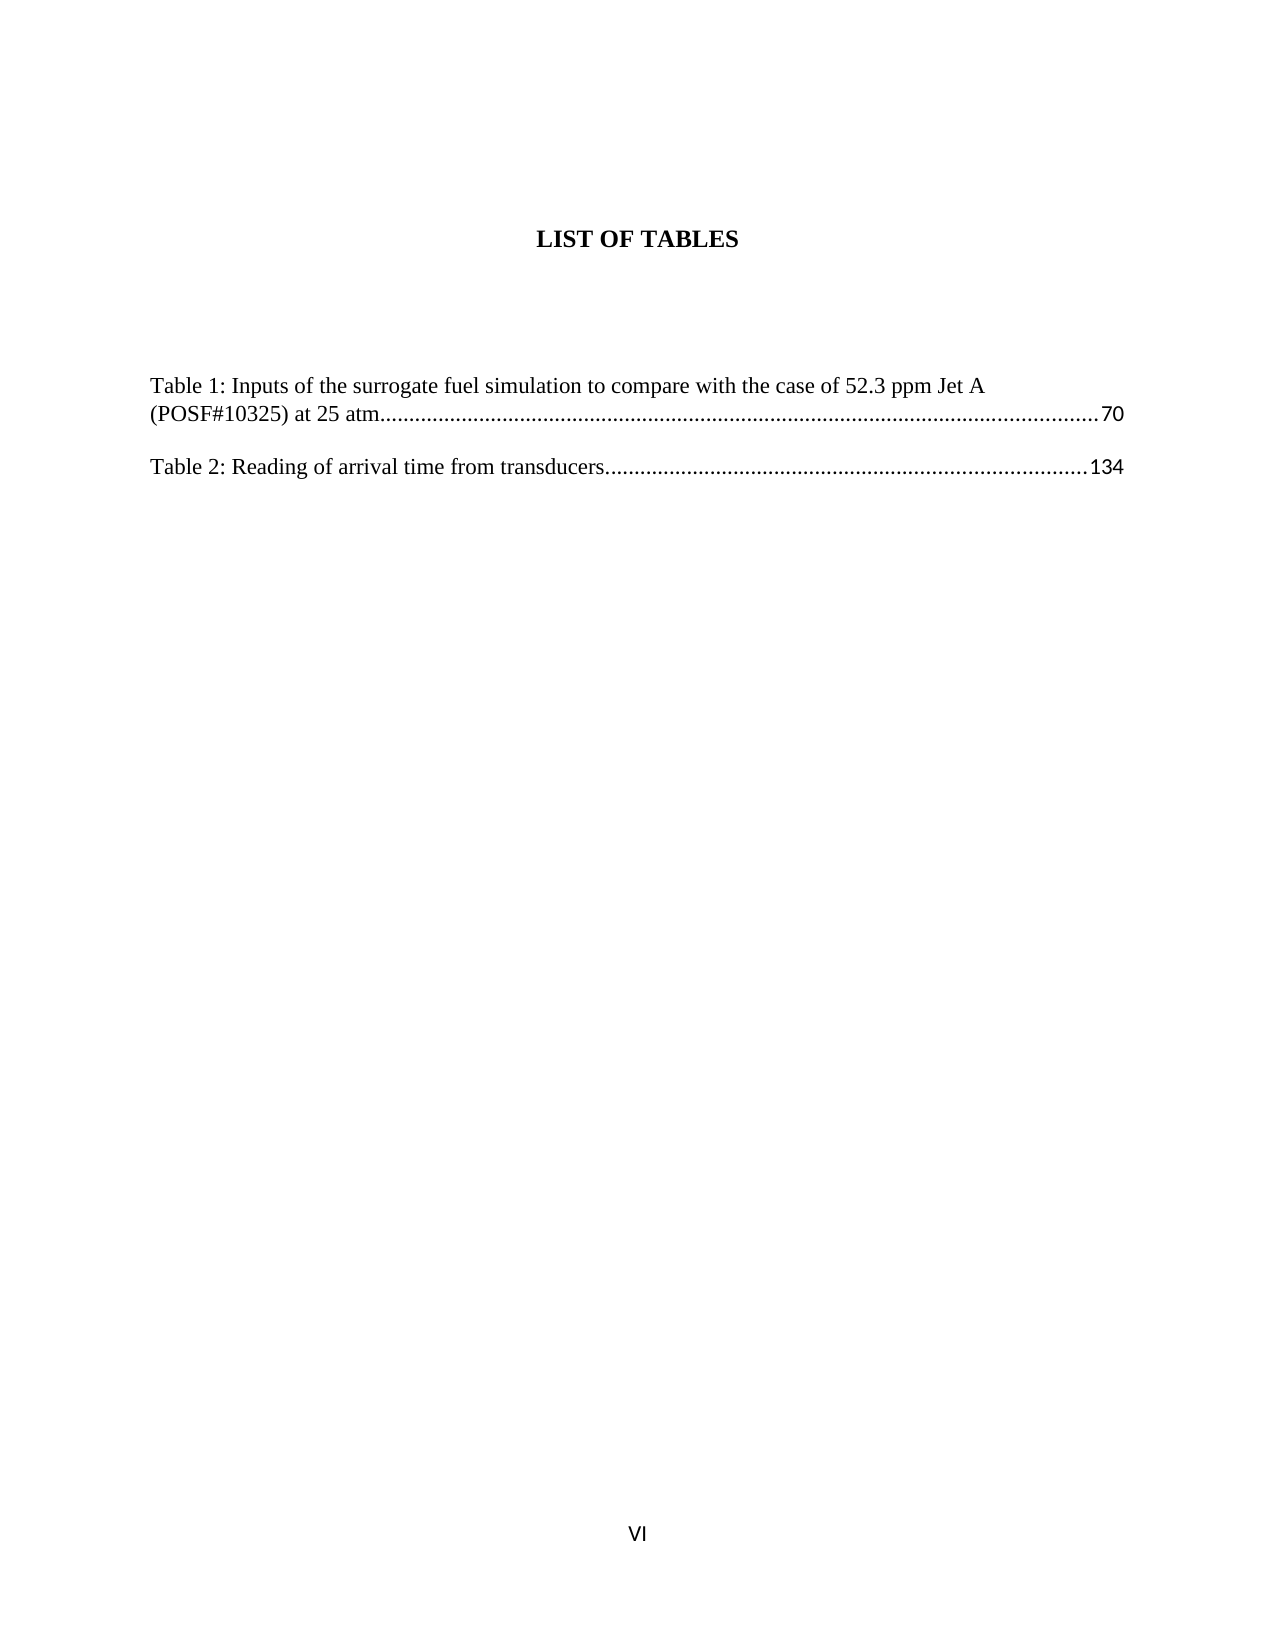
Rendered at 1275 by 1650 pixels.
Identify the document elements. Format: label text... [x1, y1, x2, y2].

text Table 1: Inputs of the surrogate fuel simulation to compare with the case of 52.3 ppm Jet A (POSF#10325) at 25 atm. 70 [150, 372, 1125, 427]
text Table 2: Reading of arrival time from transducers. 134 [150, 452, 1125, 480]
text LIST OF TABLES [150, 224, 1125, 253]
